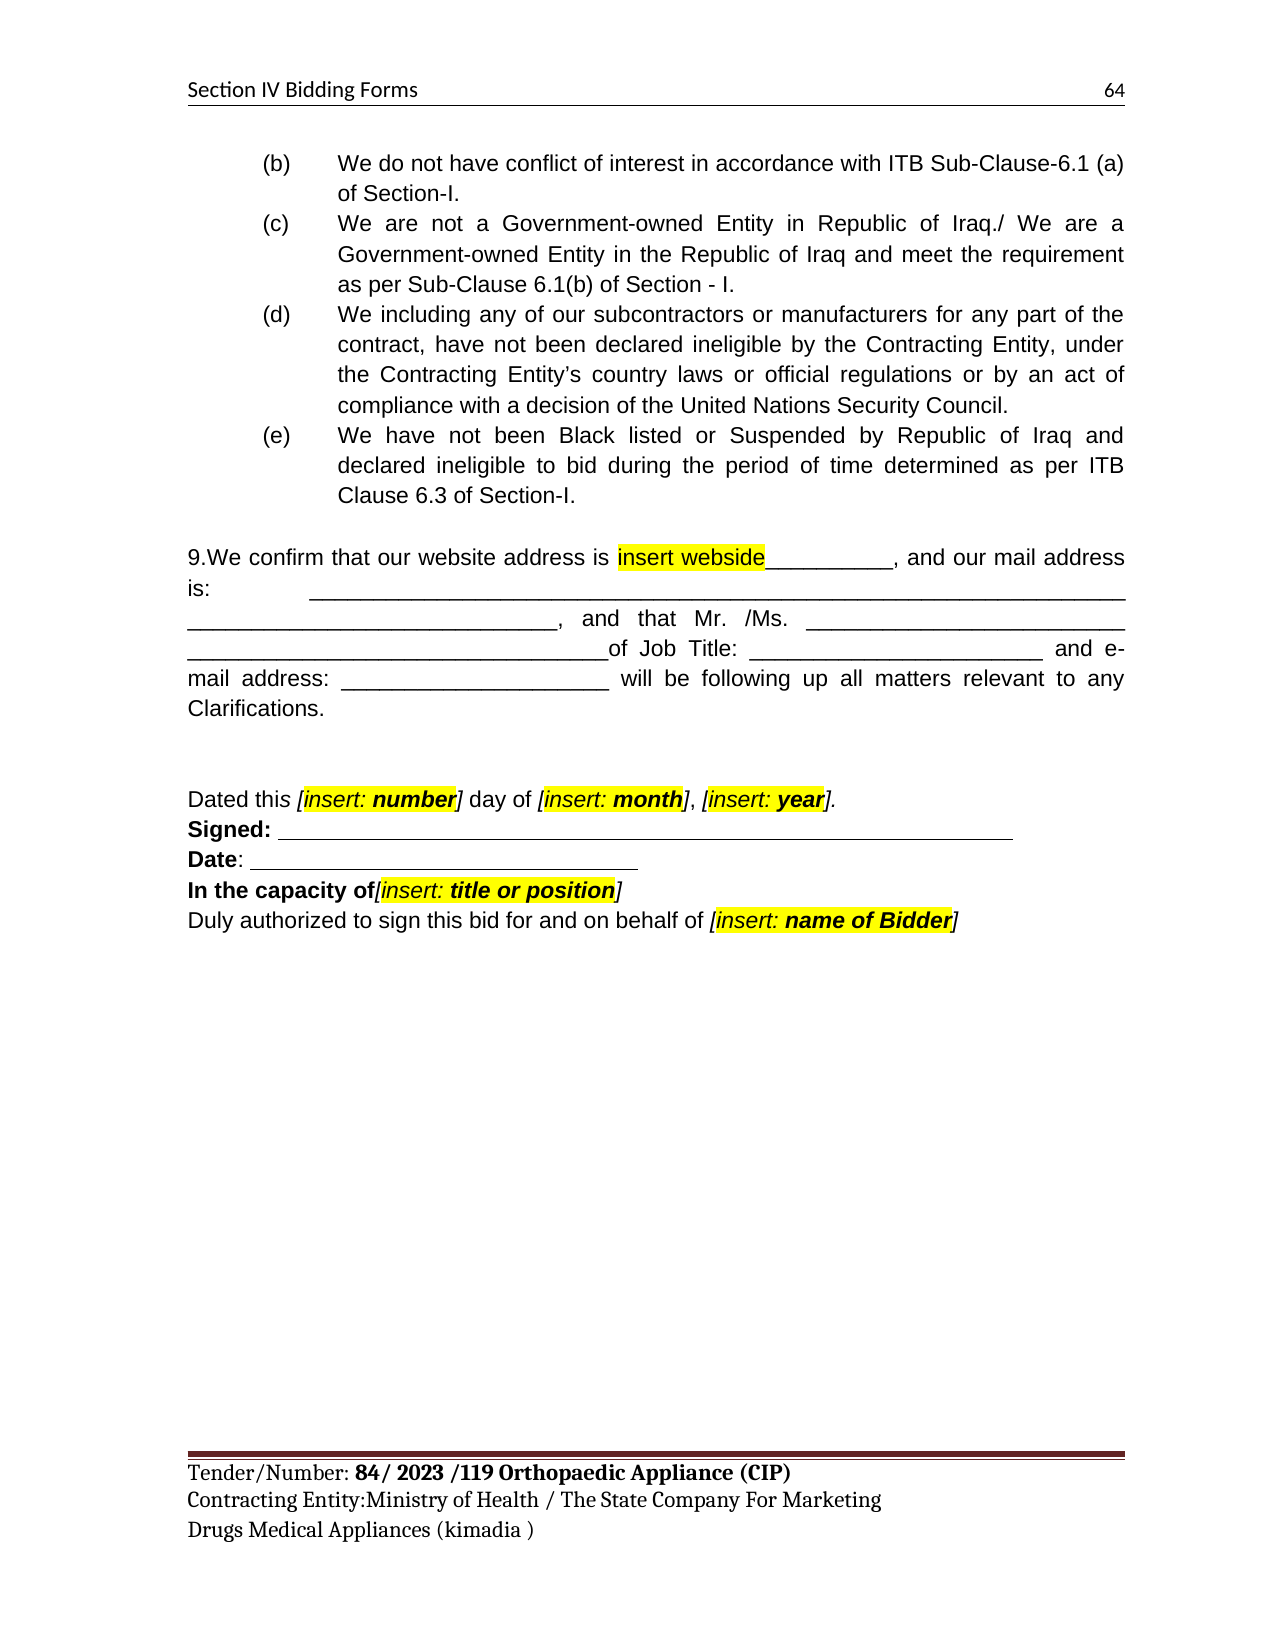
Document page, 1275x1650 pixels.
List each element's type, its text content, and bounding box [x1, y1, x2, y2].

text Date: [187, 846, 1125, 873]
text (e) We have not been Black listed or Suspended by Republic of Iraq and declared ineligible to bid during the period of time determined as per ITB Clause 6.3 of Section-I. [262, 422, 1125, 509]
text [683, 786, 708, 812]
text Duly authorized to sign this bid for and on behalf of [insert: name of Bidder] [187, 907, 716, 933]
text (d) We including any of our subcontractors or manufacturers for any part of the contract, have not been declared ineligible by the Contracting Entity, under the Contracting Entity’s country laws or official regulations or by an act of compliance with a decision of the United Nations Security Council. [262, 301, 1125, 418]
text Signed: [187, 816, 1125, 843]
text Dated this [insert: number] day of [insert: month], [insert: year]. [824, 786, 1125, 812]
text In the capacity of[insert: title or position] [615, 877, 1125, 903]
text 9.We confirm that our website address is insert webside__________, and our mail address is: ________________________________________________________________ _____________________________, and that Mr. /Ms. _________________________ _________________________________of Job Title: _______________________ and e-mail address: _____________________ will be following up all matters relevant to any Clarifications. [187, 544, 1125, 722]
text (b) We do not have conflict of interest in accordance with ITB Sub-Clause-6.1 (a) of Section-I. [262, 150, 1125, 207]
text (c) We are not a Government-owned Entity in Republic of Iraq./ We are a Government-owned Entity in the Republic of Iraq and meet the requirement as per Sub-Clause 6.1(b) of Section - I. [262, 210, 1125, 297]
text In the capacity of[insert: title or position] [187, 877, 381, 903]
